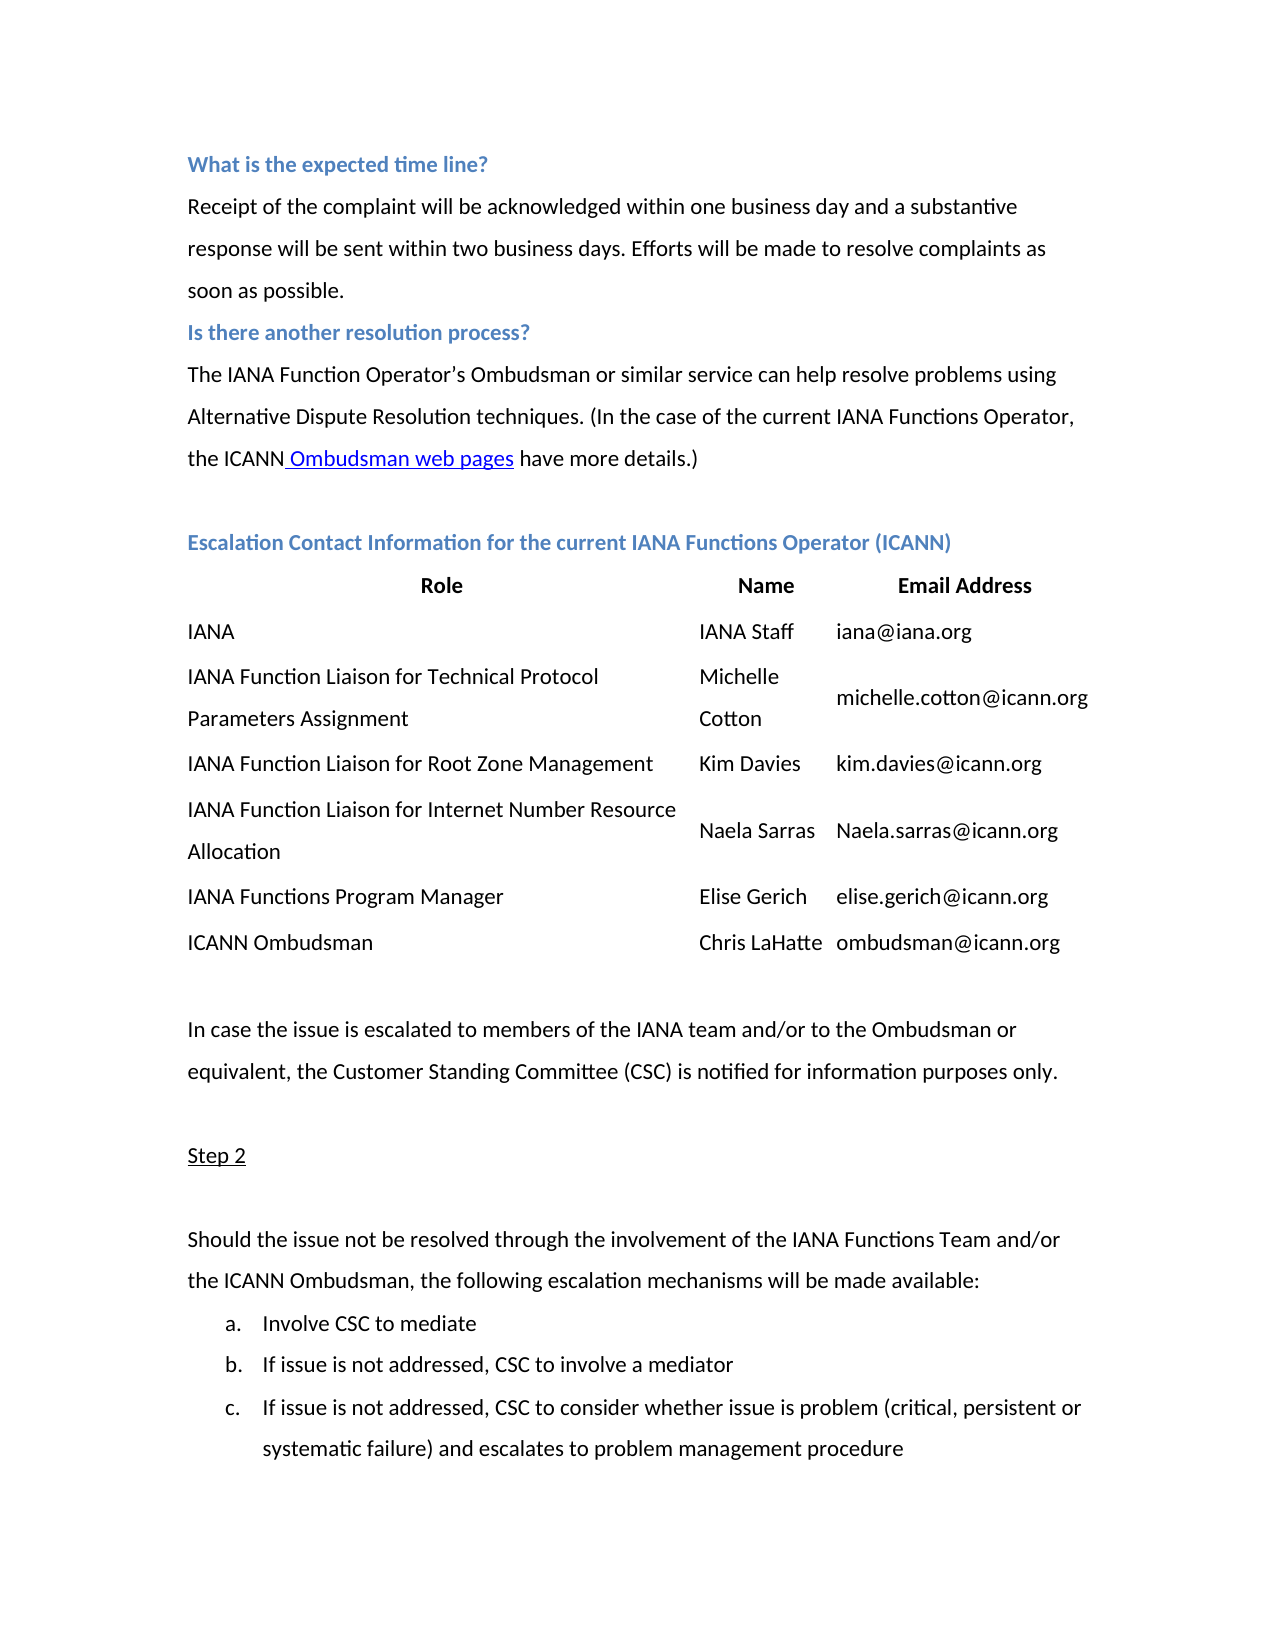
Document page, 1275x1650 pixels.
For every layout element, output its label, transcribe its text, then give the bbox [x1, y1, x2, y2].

text Should the issue not be resolved through the involvement of the IANA Functions Team and/or the ICANN Ombudsman, the following escalation mechanisms will be made available: [187, 1225, 1087, 1295]
list Involve CSC to mediate [225, 1309, 1087, 1337]
text The IANA Function Operator’s Ombudsman or similar service can help resolve problems using Alternative Dispute Resolution techniques. (In the case of the current IANA Functions Operator, the ICANN Ombudsman web pages have more details.) [187, 360, 1087, 472]
table_cell ombudsman@icann.org [835, 926, 1095, 972]
table_cell IANA Function Liaison for Technical Protocol Parameters Assignment [186, 661, 698, 748]
table_cell IANA Function Liaison for Root Zone Management [186, 748, 698, 793]
table_cell IANA [186, 615, 698, 661]
table_cell elise.gerich@icann.org [835, 881, 1095, 926]
table_header Email Address [835, 570, 1095, 615]
table_cell Kim Davies [698, 748, 834, 793]
list If issue is not addressed, CSC to involve a mediator [225, 1351, 1087, 1379]
table_header Name [698, 570, 834, 615]
table_cell Chris LaHatte [698, 926, 834, 972]
table_cell IANA Function Liaison for Internet Number Resource Allocation [186, 794, 698, 881]
table_cell IANA Functions Program Manager [186, 881, 698, 926]
subtitle What is the expected time line? [187, 150, 1087, 178]
table_cell Elise Gerich [698, 881, 834, 926]
text In case the issue is escalated to members of the IANA team and/or to the Ombudsman or equivalent, the Customer Standing Committee (CSC) is notified for information purposes only. [187, 1015, 1087, 1085]
text Step 2 [187, 1141, 1087, 1169]
table_cell kim.davies@icann.org [835, 748, 1095, 793]
table_cell Naela Sarras [698, 794, 834, 881]
table_cell michelle.cotton@icann.org [835, 661, 1095, 748]
subtitle Escalation Contact Information for the current IANA Functions Operator (ICANN) [187, 528, 1087, 556]
table_cell ICANN Ombudsman [186, 926, 698, 972]
list If issue is not addressed, CSC to consider whether issue is problem (critical, persistent or systematic failure) and escalates to problem management procedure [225, 1393, 1087, 1463]
table_cell iana@iana.org [835, 615, 1095, 661]
table_cell IANA Staff [698, 615, 834, 661]
text Receipt of the complaint will be acknowledged within one business day and a substantive response will be sent within two business days. Efforts will be made to resolve complaints as soon as possible. [187, 192, 1087, 304]
subtitle Is there another resolution process? [187, 318, 1087, 346]
table_cell Michelle Cotton [698, 661, 834, 748]
table_header Role [186, 570, 698, 615]
table_cell Naela.sarras@icann.org [835, 794, 1095, 881]
